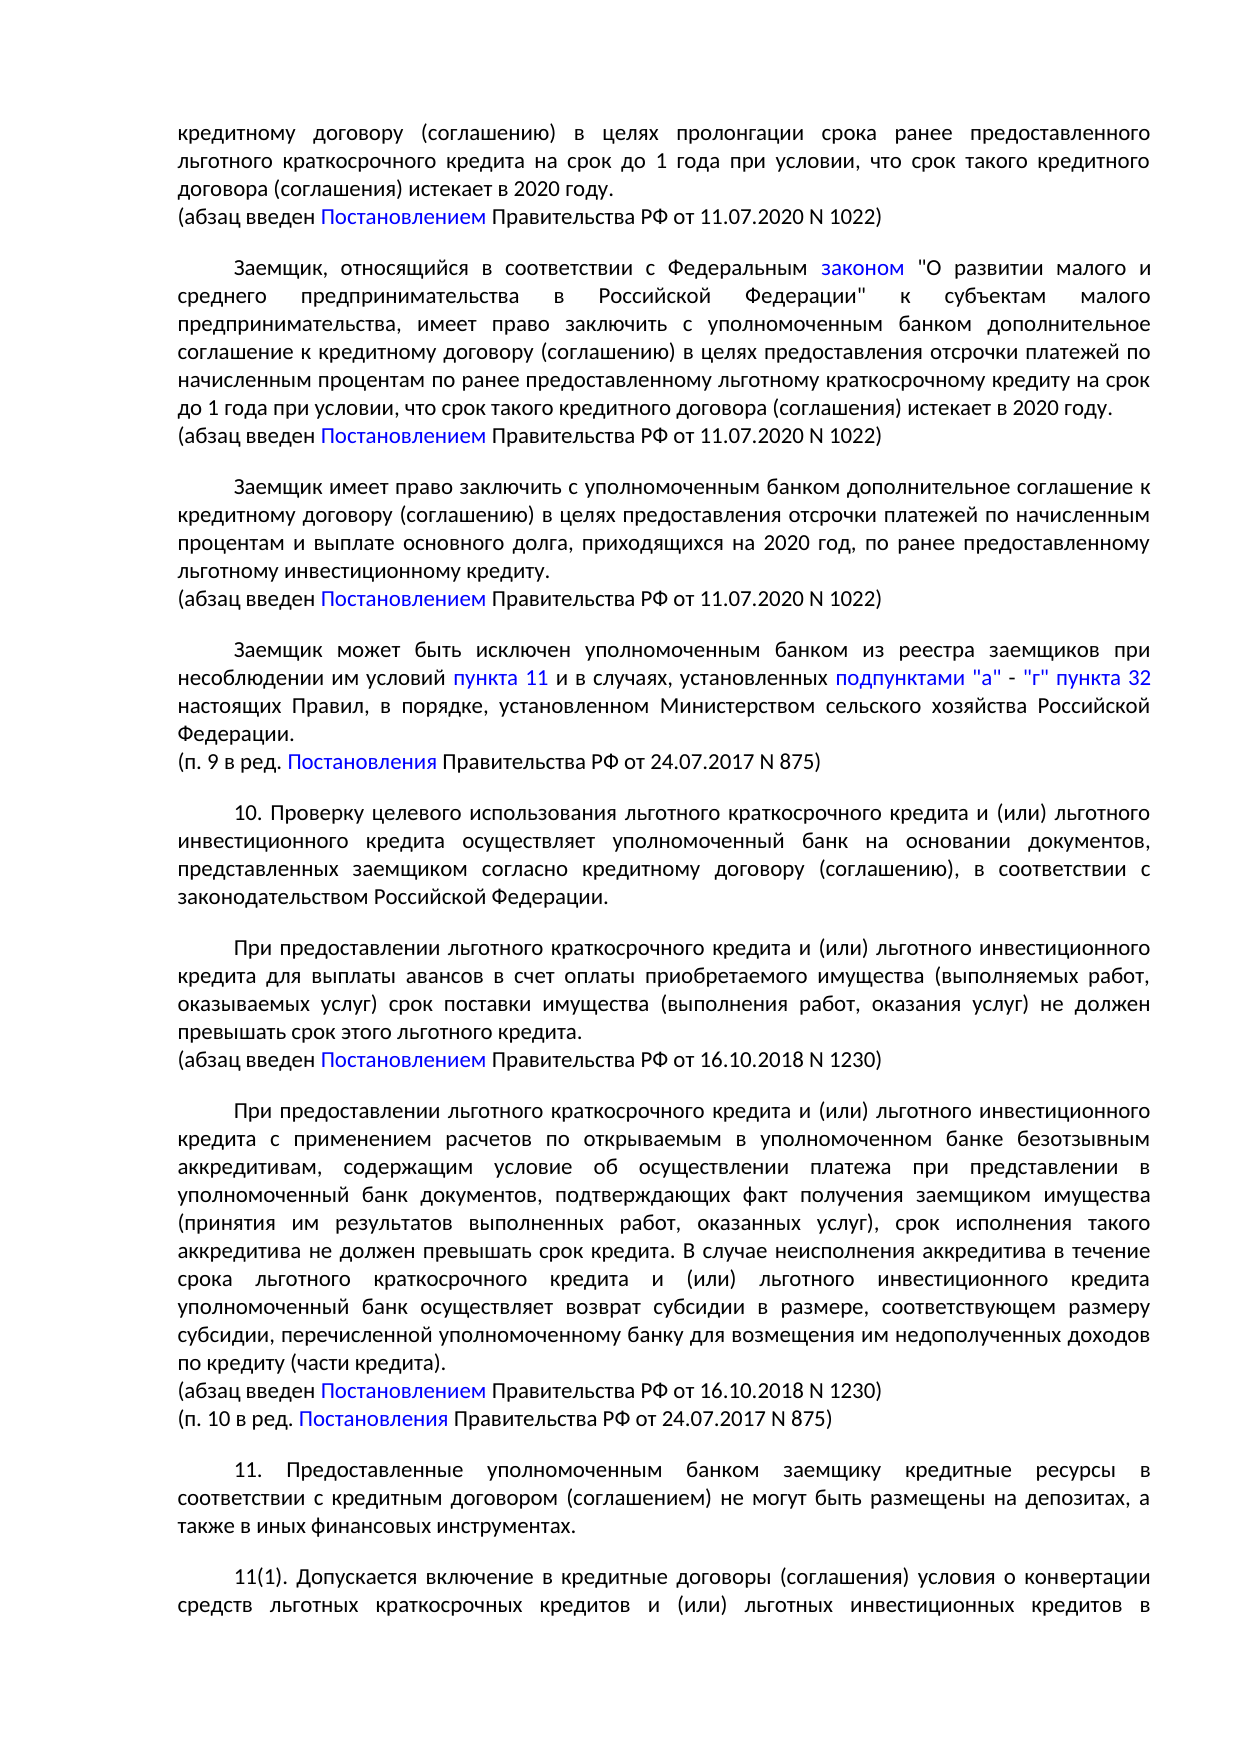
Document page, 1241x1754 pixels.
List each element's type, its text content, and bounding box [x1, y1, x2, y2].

text (абзац введен Постановлением Правительства РФ от 11.07.2020 N 1022) [177, 584, 1152, 612]
text Заемщик, относящийся в соответствии с Федеральным законом "О развитии малого и среднего предпринимательства в Российской Федерации" к субъектам малого предпринимательства, имеет право заключить с уполномоченным банком дополнительное соглашение к кредитному договору (соглашению) в целях предоставления отсрочки платежей по начисленным процентам по ранее предоставленному льготному краткосрочному кредиту на срок до 1 года при условии, что срок такого кредитного договора (соглашения) истекает в 2020 году. [177, 253, 1152, 421]
text (абзац введен Постановлением Правительства РФ от 16.10.2018 N 1230) [177, 1376, 1152, 1404]
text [177, 118, 1152, 202]
text (абзац введен Постановлением Правительства РФ от 16.10.2018 N 1230) [177, 1045, 1152, 1073]
text (абзац введен Постановлением Правительства РФ от 11.07.2020 N 1022) [177, 202, 1152, 230]
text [177, 1562, 1152, 1618]
text Заемщик может быть исключен уполномоченным банком из реестра заемщиков при несоблюдении им условий пункта 11 и в случаях, установленных подпунктами "а" - "г" пункта 32 настоящих Правил, в порядке, установленном Министерством сельского хозяйства Российской Федерации. [177, 635, 1152, 747]
text Заемщик имеет право заключить с уполномоченным банком дополнительное соглашение к кредитному договору (соглашению) в целях предоставления отсрочки платежей по начисленным процентам и выплате основного долга, приходящихся на 2020 год, по ранее предоставленному льготному инвестиционному кредиту. [177, 472, 1152, 584]
text (абзац введен Постановлением Правительства РФ от 11.07.2020 N 1022) [177, 421, 1152, 449]
text При предоставлении льготного краткосрочного кредита и (или) льготного инвестиционного кредита для выплаты авансов в счет оплаты приобретаемого имущества (выполняемых работ, оказываемых услуг) срок поставки имущества (выполнения работ, оказания услуг) не должен превышать срок этого льготного кредита. [177, 933, 1152, 1045]
text 10. Проверку целевого использования льготного краткосрочного кредита и (или) льготного инвестиционного кредита осуществляет уполномоченный банк на основании документов, представленных заемщиком согласно кредитному договору (соглашению), в соответствии с законодательством Российской Федерации. [177, 798, 1152, 910]
text 11. Предоставленные уполномоченным банком заемщику кредитные ресурсы в соответствии с кредитным договором (соглашением) не могут быть размещены на депозитах, а также в иных финансовых инструментах. [177, 1455, 1152, 1539]
text При предоставлении льготного краткосрочного кредита и (или) льготного инвестиционного кредита с применением расчетов по открываемым в уполномоченном банке безотзывным аккредитивам, содержащим условие об осуществлении платежа при представлении в уполномоченный банк документов, подтверждающих факт получения заемщиком имущества (принятия им результатов выполненных работ, оказанных услуг), срок исполнения такого аккредитива не должен превышать срок кредита. В случае неисполнения аккредитива в течение срока льготного краткосрочного кредита и (или) льготного инвестиционного кредита уполномоченный банк осуществляет возврат субсидии в размере, соответствующем размеру субсидии, перечисленной уполномоченному банку для возмещения им недополученных доходов по кредиту (части кредита). [177, 1096, 1152, 1376]
text (п. 10 в ред. Постановления Правительства РФ от 24.07.2017 N 875) [177, 1404, 1152, 1432]
text (п. 9 в ред. Постановления Правительства РФ от 24.07.2017 N 875) [177, 747, 1152, 775]
